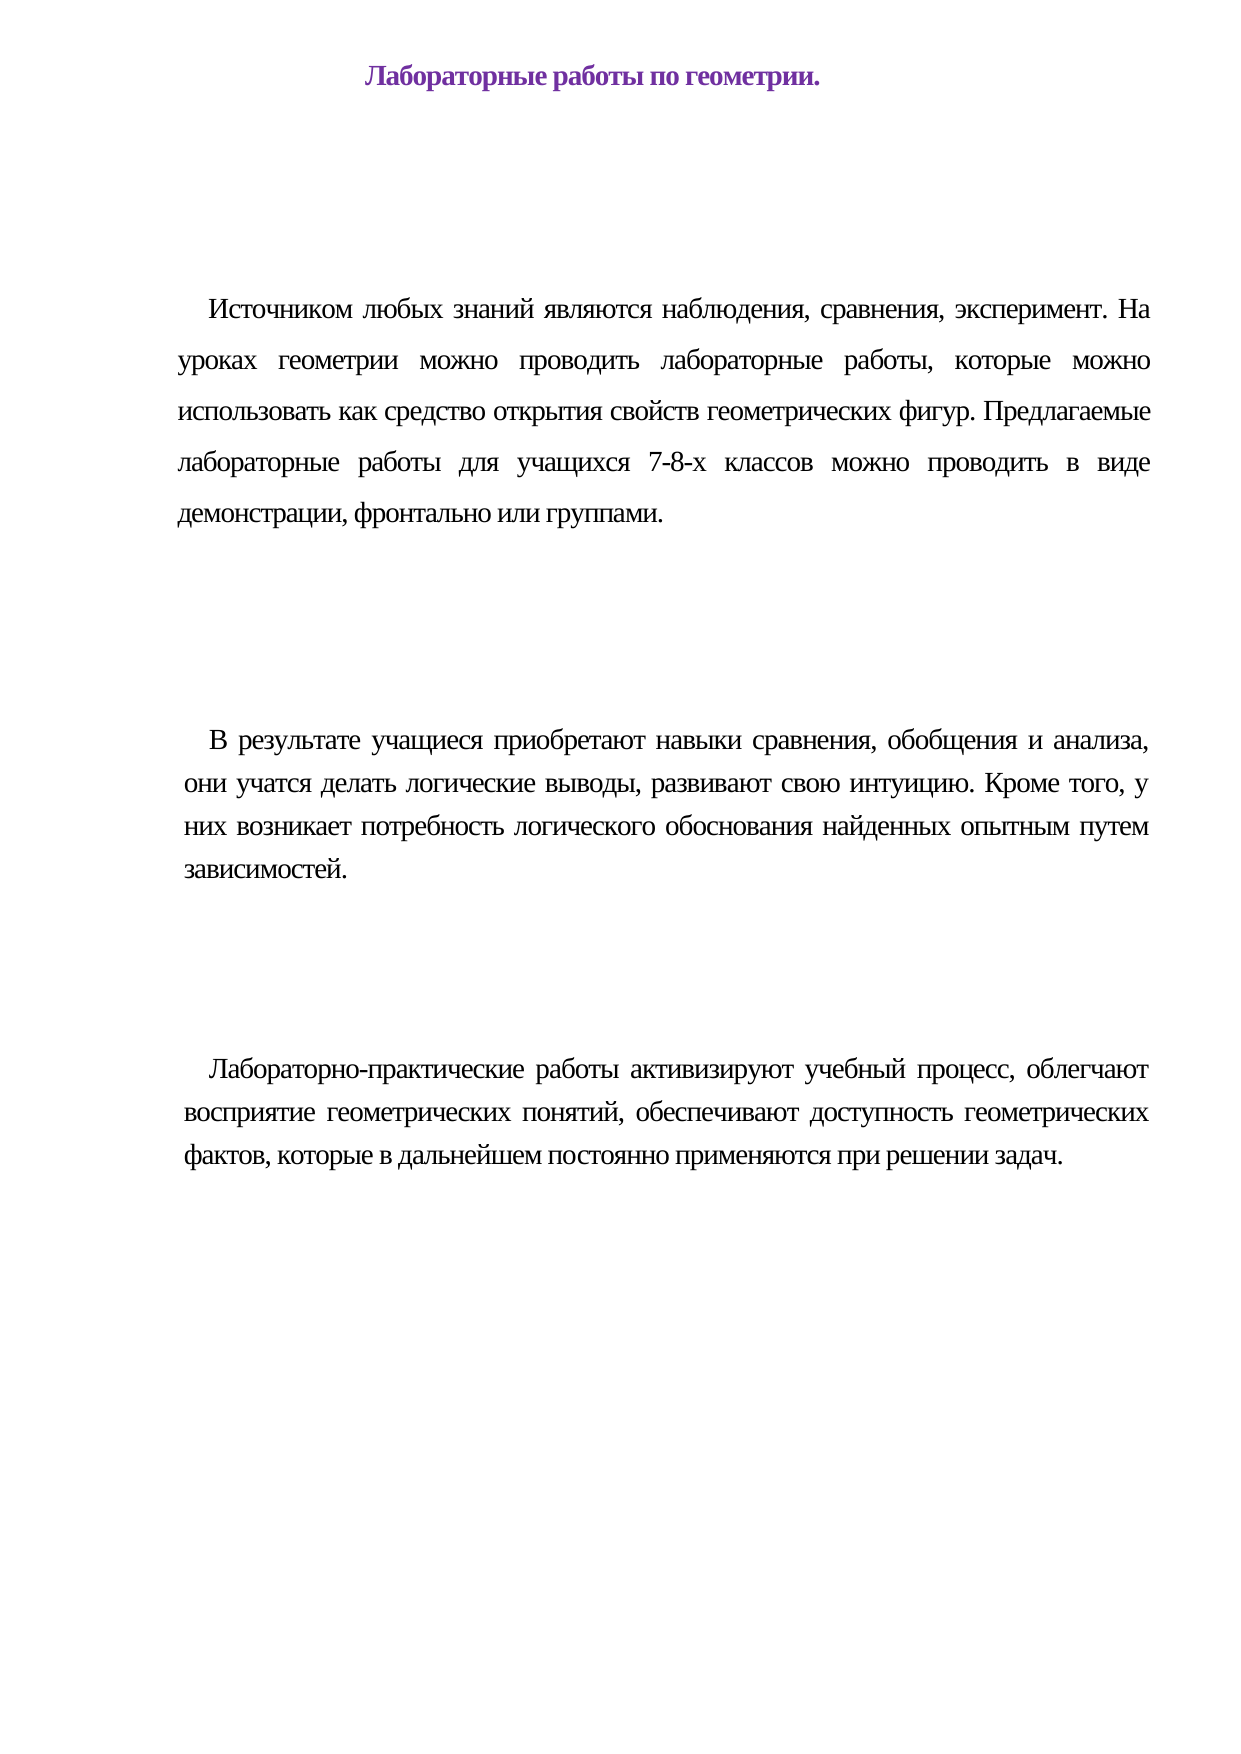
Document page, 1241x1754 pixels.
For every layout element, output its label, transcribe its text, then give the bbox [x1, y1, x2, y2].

text В результате учащиеся приобретают навыки сравнения, обобщения и анализа, они учатся делать логические выводы, развивают свою интуицию. Кроме того, у них возникает потребность логического обоснования найденных опытным путем зависимостей. [183, 715, 1149, 887]
text Источником любых знаний являются наблюдения, сравнения, эксперимент. На уроках геометрии можно проводить лабораторные работы, которые можно использовать как средство открытия свойств геометрических фигур. Предлагаемые лабораторные работы для учащихся 7-8-х классов можно проводить в виде демонстрации, фронтально или группами. [177, 278, 1152, 533]
text Лабораторные работы по геометрии. [365, 44, 1152, 95]
text Лабораторно-практические работы активизируют учебный процесс, облегчают восприятие геометрических понятий, обеспечивают доступность геометрических фактов, которые в дальнейшем постоянно применяются при решении задач. [183, 1044, 1149, 1173]
